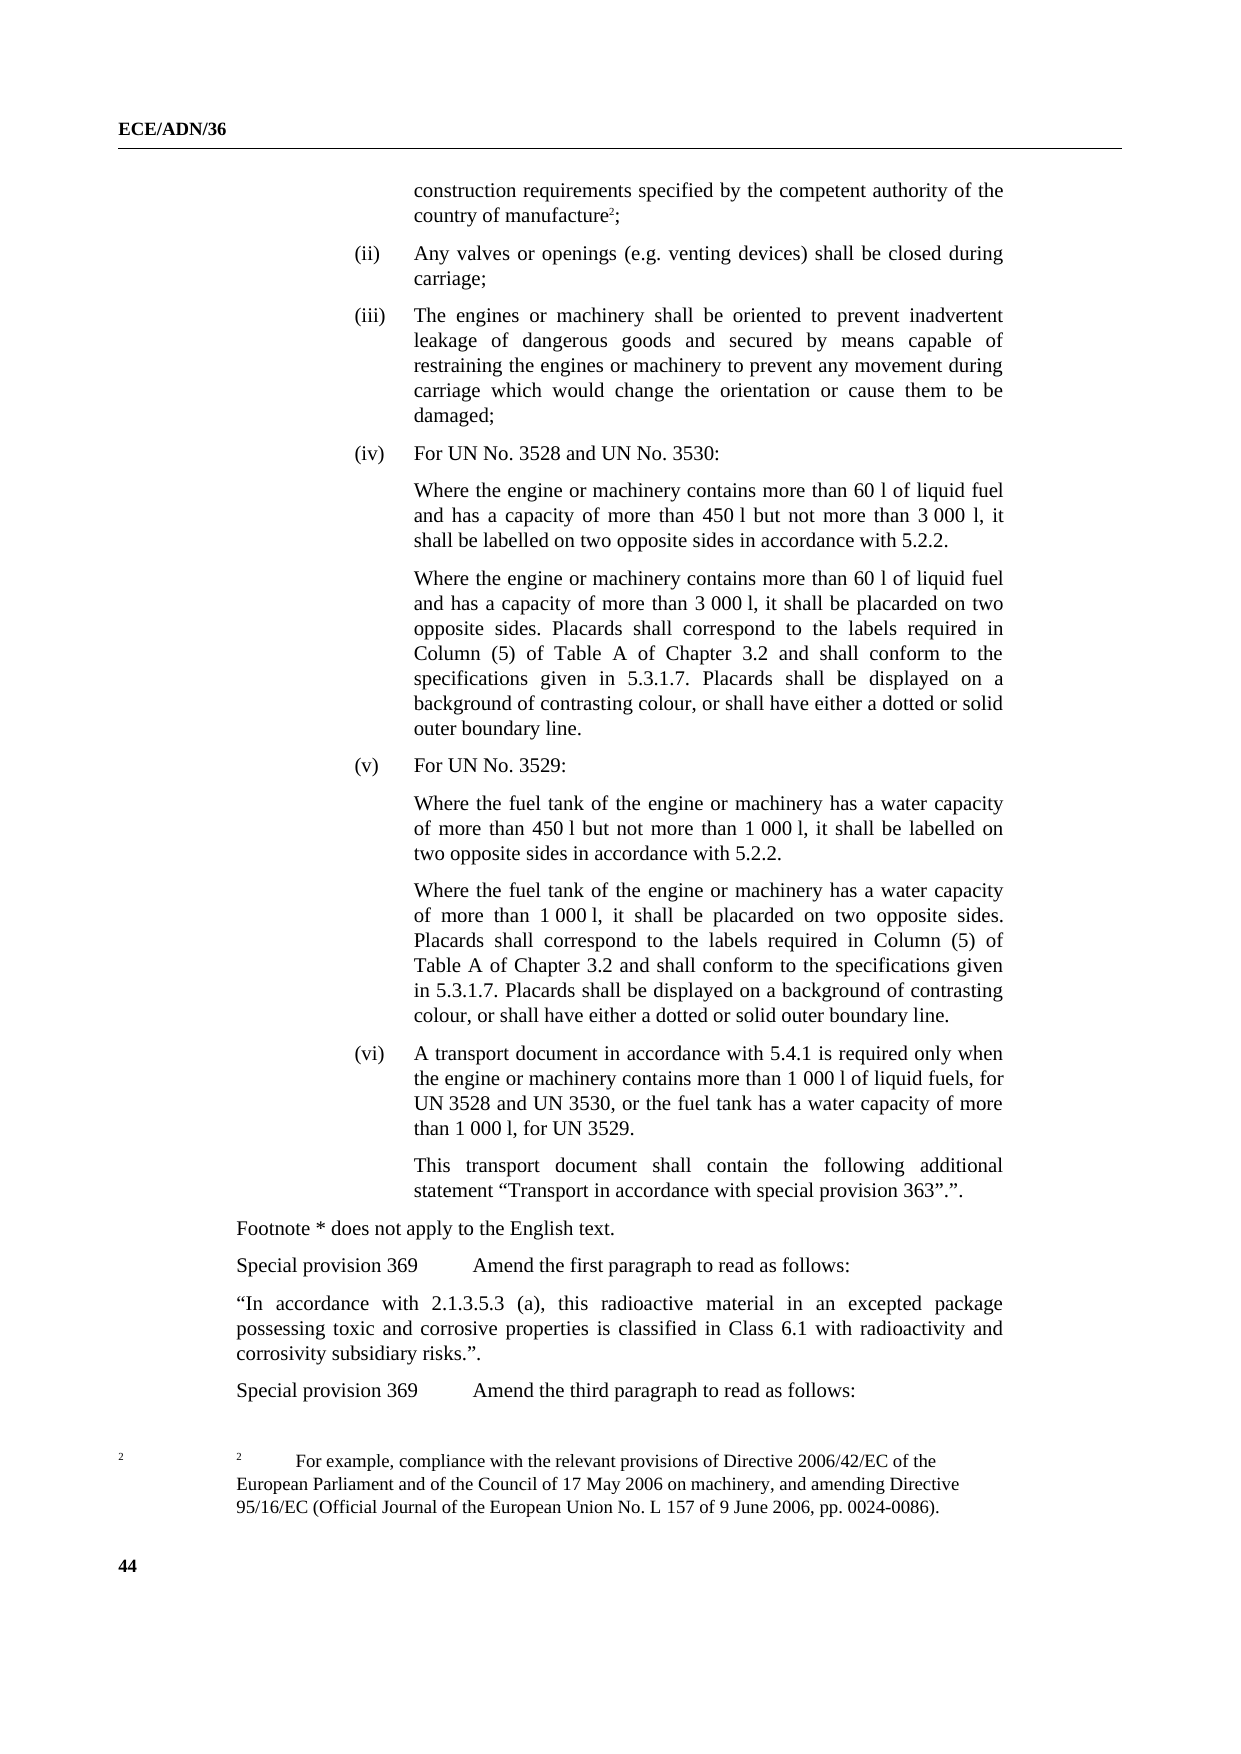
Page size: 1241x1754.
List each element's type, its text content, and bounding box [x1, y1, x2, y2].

text Special provision 369 Amend the first paragraph to read as follows: [236, 1252, 1004, 1277]
text (v) For UN No. 3529: [354, 752, 1004, 777]
text Where the fuel tank of the engine or machinery has a water capacity of more than 450 l but not more than 1 000 l, it shall be labelled on two opposite sides in accordance with 5.2.2. [413, 790, 1004, 865]
text (ii) Any valves or openings (e.g. venting devices) shall be closed during carriage; [354, 240, 1004, 290]
text Where the fuel tank of the engine or machinery has a water capacity of more than 1 000 l, it shall be placarded on two opposite sides. Placards shall correspond to the labels required in Column (5) of Table A of Chapter 3.2 and shall conform to the specifications given in 5.3.1.7. Placards shall be displayed on a background of contrasting colour, or shall have either a dotted or solid outer boundary line. [413, 877, 1004, 1027]
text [354, 177, 1004, 227]
text (iii) The engines or machinery shall be oriented to prevent inadvertent leakage of dangerous goods and secured by means capable of restraining the engines or machinery to prevent any movement during carriage which would change the orientation or cause them to be damaged; [354, 302, 1004, 427]
text “In accordance with 2.1.3.5.3 (a), this radioactive material in an excepted package possessing toxic and corrosive properties is classified in Class 6.1 with radioactivity and corrosivity subsidiary risks.”. [236, 1290, 1004, 1365]
text Special provision 369 Amend the third paragraph to read as follows: [236, 1377, 1004, 1402]
text This transport document shall contain the following additional statement “Transport in accordance with special provision 363”.”. [413, 1152, 1004, 1202]
text (iv) For UN No. 3528 and UN No. 3530: [354, 440, 1004, 465]
text (vi) A transport document in accordance with 5.4.1 is required only when the engine or machinery contains more than 1 000 l of liquid fuels, for UN 3528 and UN 3530, or the fuel tank has a water capacity of more than 1 000 l, for UN 3529. [354, 1040, 1004, 1140]
text Footnote * does not apply to the English text. [236, 1215, 1004, 1240]
text Where the engine or machinery contains more than 60 l of liquid fuel and has a capacity of more than 450 l but not more than 3 000 l, it shall be labelled on two opposite sides in accordance with 5.2.2. [413, 477, 1004, 552]
text Where the engine or machinery contains more than 60 l of liquid fuel and has a capacity of more than 3 000 l, it shall be placarded on two opposite sides. Placards shall correspond to the labels required in Column (5) of Table A of Chapter 3.2 and shall conform to the specifications given in 5.3.1.7. Placards shall be displayed on a background of contrasting colour, or shall have either a dotted or solid outer boundary line. [413, 565, 1004, 740]
